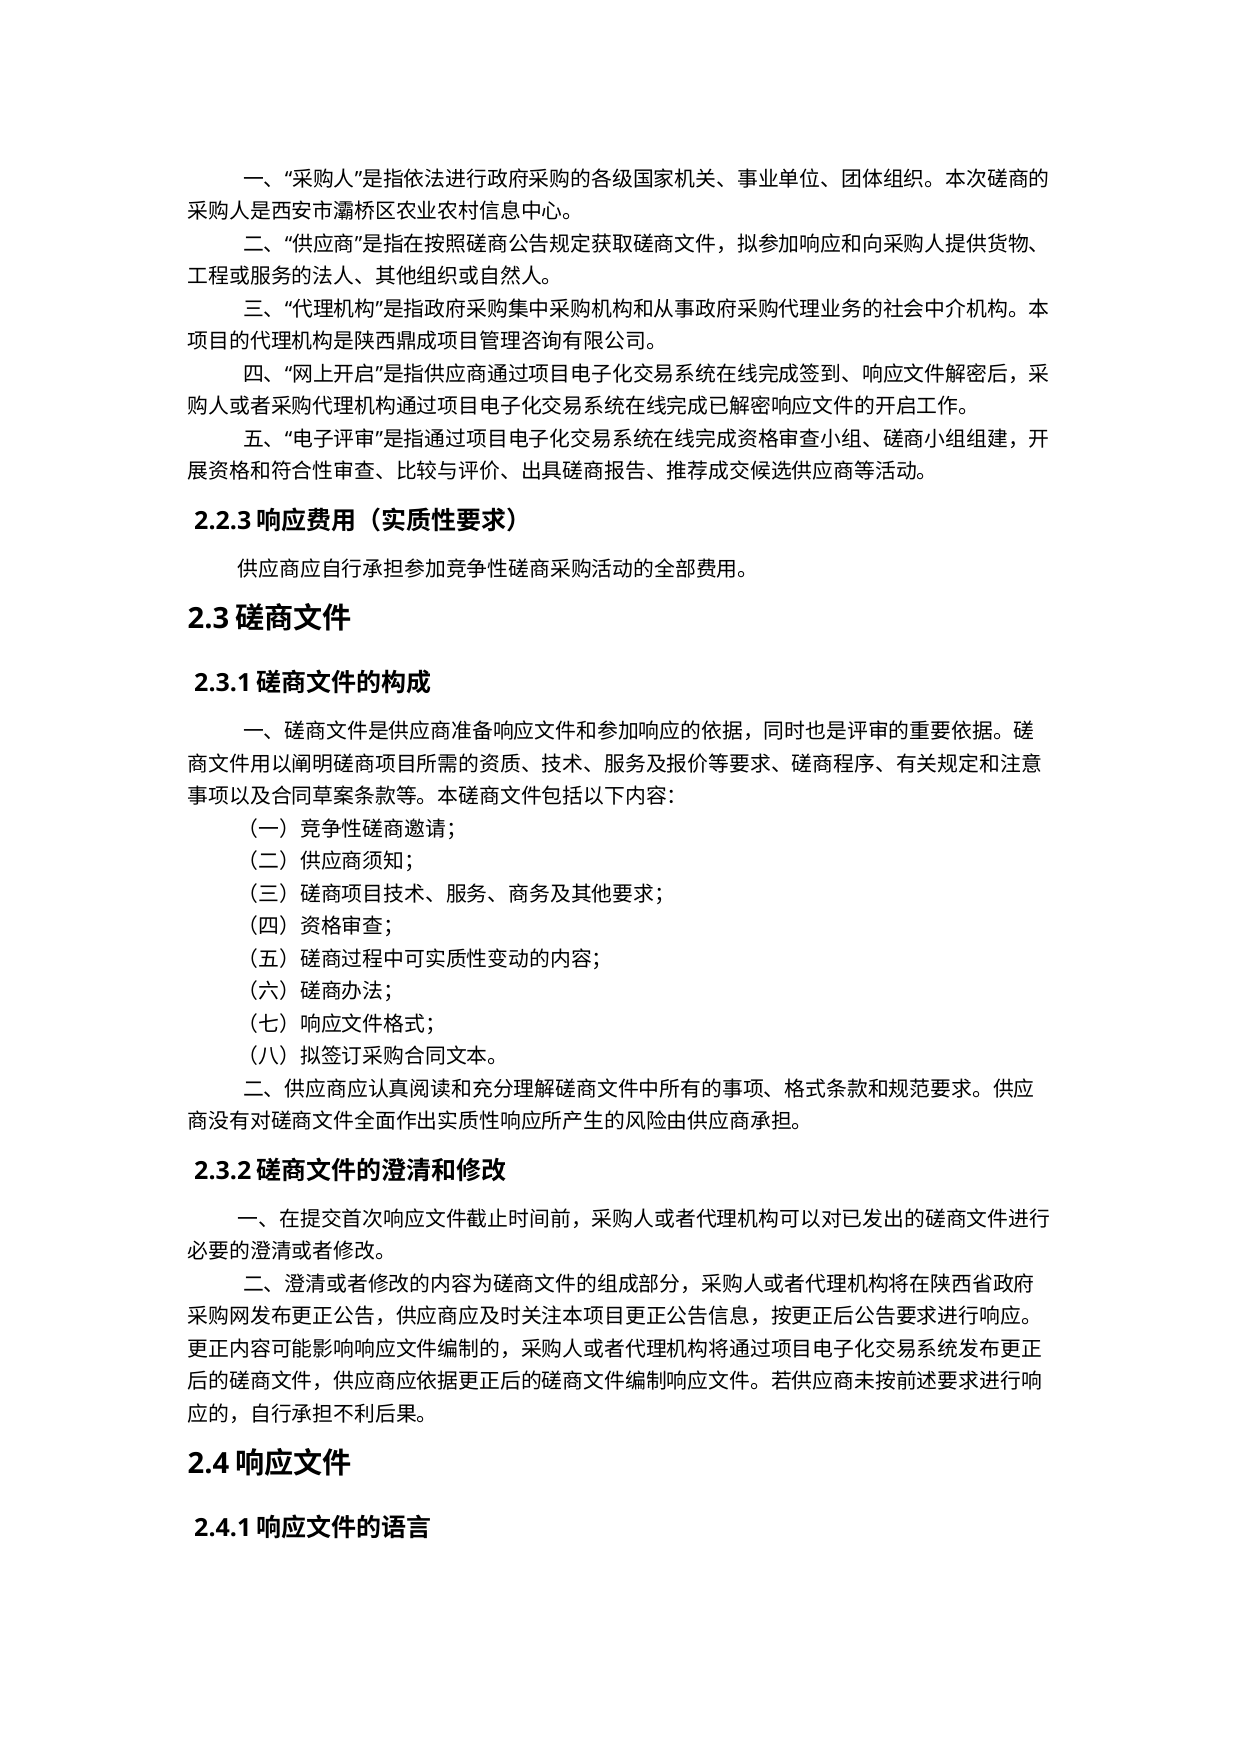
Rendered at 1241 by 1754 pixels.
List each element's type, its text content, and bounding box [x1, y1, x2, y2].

text 2.3磋商文件 [187, 584, 1053, 649]
text （七）响应文件格式； [187, 1007, 1053, 1039]
text 四、“网上开启”是指供应商通过项目电子化交易系统在线完成签到、响应文件解密后，采购人或者采购代理机构通过项目电子化交易系统在线完成已解密响应文件的开启工作。 [187, 357, 1053, 422]
text 2.3.2磋商文件的澄清和修改 [187, 1137, 1053, 1202]
text （六）磋商办法； [187, 974, 1053, 1007]
text 2.4.1响应文件的语言 [187, 1494, 1053, 1559]
text （二）供应商须知； [187, 844, 1053, 877]
text 供应商应自行承担参加竞争性磋商采购活动的全部费用。 [187, 552, 1053, 584]
text 三、“代理机构”是指政府采购集中采购机构和从事政府采购代理业务的社会中介机构。本项目的代理机构是陕西鼎成项目管理咨询有限公司。 [187, 292, 1053, 357]
text 五、“电子评审”是指通过项目电子化交易系统在线完成资格审查小组、磋商小组组建，开展资格和符合性审查、比较与评价、出具磋商报告、推荐成交候选供应商等活动。 [187, 422, 1053, 487]
text （八）拟签订采购合同文本。 [187, 1039, 1053, 1072]
text （三）磋商项目技术、服务、商务及其他要求； [187, 877, 1053, 909]
text 二、澄清或者修改的内容为磋商文件的组成部分，采购人或者代理机构将在陕西省政府采购网发布更正公告，供应商应及时关注本项目更正公告信息，按更正后公告要求进行响应。更正内容可能影响响应文件编制的，采购人或者代理机构将通过项目电子化交易系统发布更正后的磋商文件，供应商应依据更正后的磋商文件编制响应文件。若供应商未按前述要求进行响应的，自行承担不利后果。 [187, 1267, 1053, 1429]
text 2.3.1磋商文件的构成 [187, 649, 1053, 714]
text 一、“采购人”是指依法进行政府采购的各级国家机关、事业单位、团体组织。本次磋商的采购人是西安市灞桥区农业农村信息中心。 [187, 162, 1053, 227]
text （五）磋商过程中可实质性变动的内容； [187, 942, 1053, 974]
text （一）竞争性磋商邀请； [187, 812, 1053, 844]
text 2.2.3响应费用（实质性要求） [187, 487, 1053, 552]
text 二、供应商应认真阅读和充分理解磋商文件中所有的事项、格式条款和规范要求。供应商没有对磋商文件全面作出实质性响应所产生的风险由供应商承担。 [187, 1072, 1053, 1137]
text 2.4响应文件 [187, 1429, 1053, 1494]
text 一、在提交首次响应文件截止时间前，采购人或者代理机构可以对已发出的磋商文件进行必要的澄清或者修改。 [187, 1202, 1053, 1267]
text 二、“供应商”是指在按照磋商公告规定获取磋商文件，拟参加响应和向采购人提供货物、工程或服务的法人、其他组织或自然人。 [187, 227, 1053, 292]
text （四）资格审查； [187, 909, 1053, 942]
text 一、磋商文件是供应商准备响应文件和参加响应的依据，同时也是评审的重要依据。磋商文件用以阐明磋商项目所需的资质、技术、服务及报价等要求、磋商程序、有关规定和注意事项以及合同草案条款等。本磋商文件包括以下内容： [187, 714, 1053, 812]
